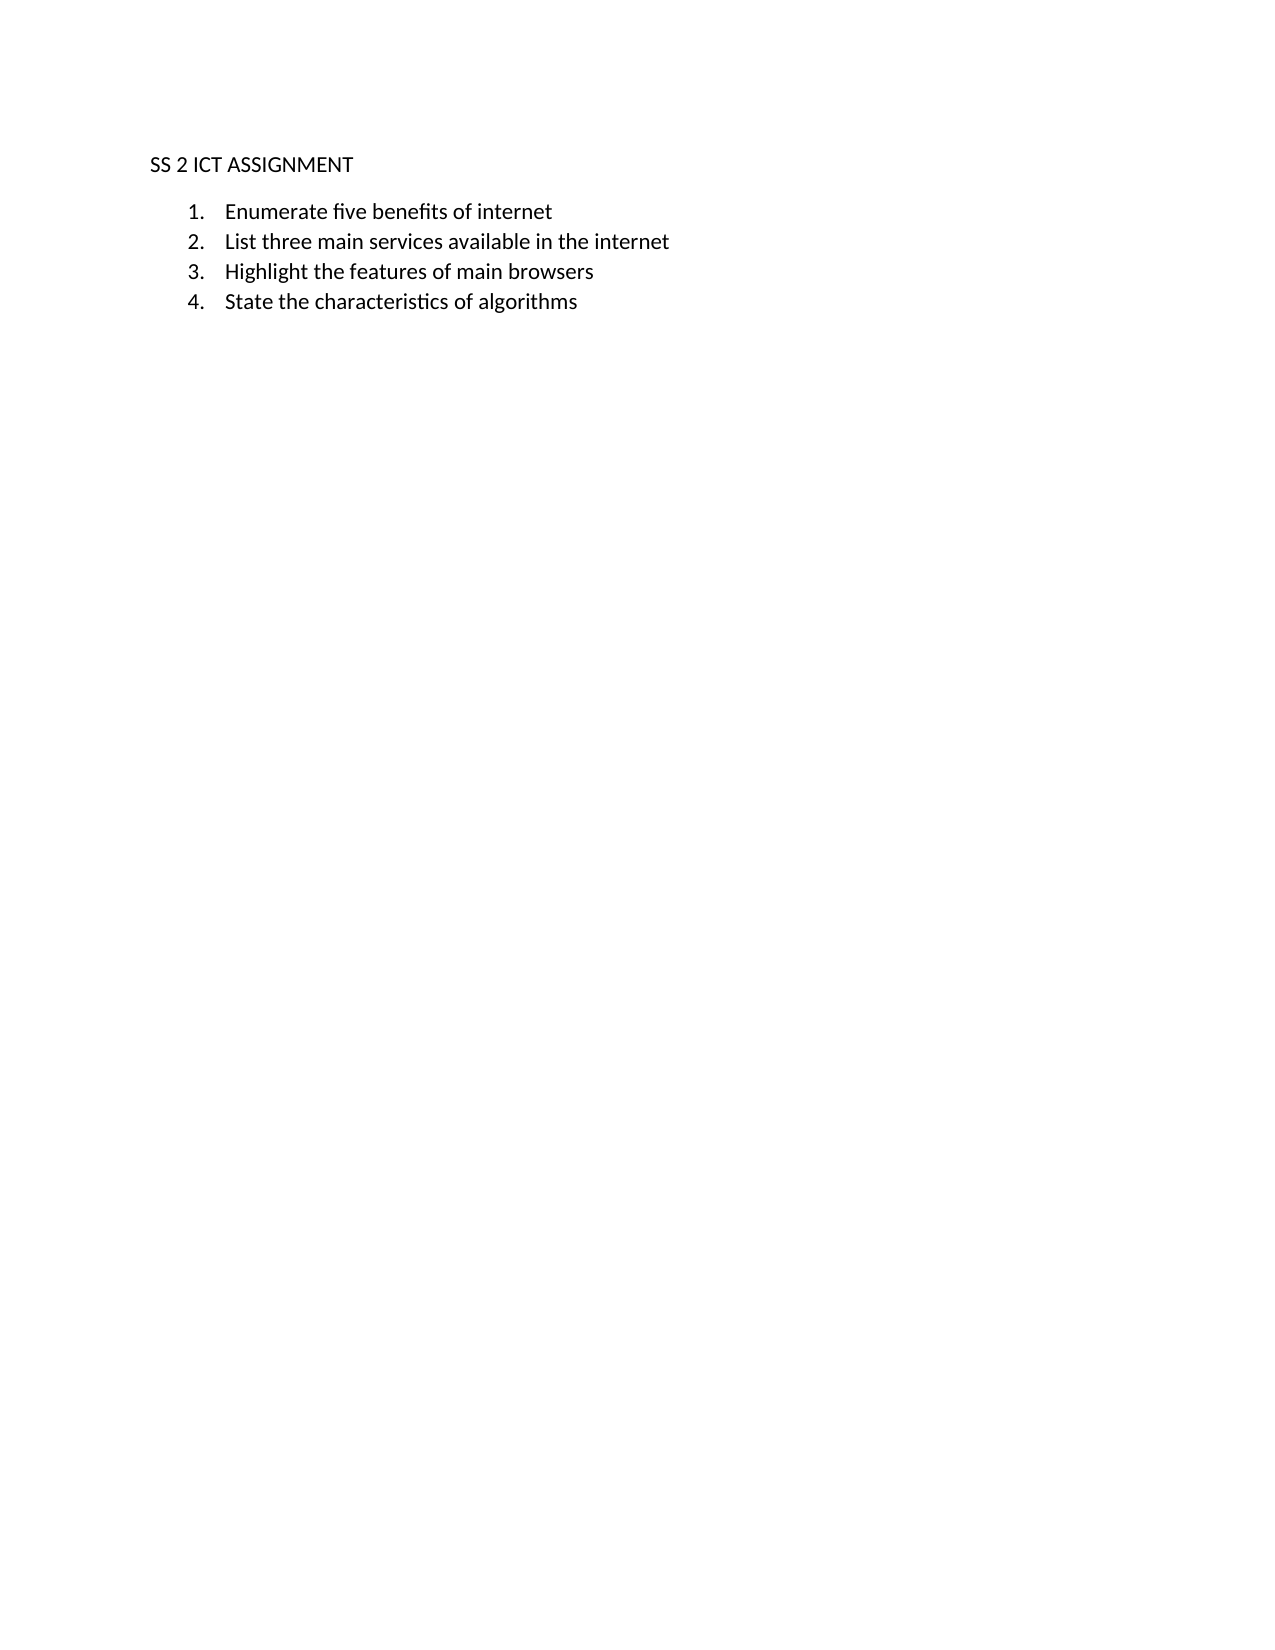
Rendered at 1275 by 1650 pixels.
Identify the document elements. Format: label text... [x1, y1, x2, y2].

text SS 2 ICT ASSIGNMENT [150, 150, 1125, 178]
list Enumerate five benefits of internet [187, 197, 1125, 225]
list State the characteristics of algorithms [187, 287, 1125, 316]
list List three main services available in the internet [187, 227, 1125, 255]
list Highlight the features of main browsers [187, 257, 1125, 285]
